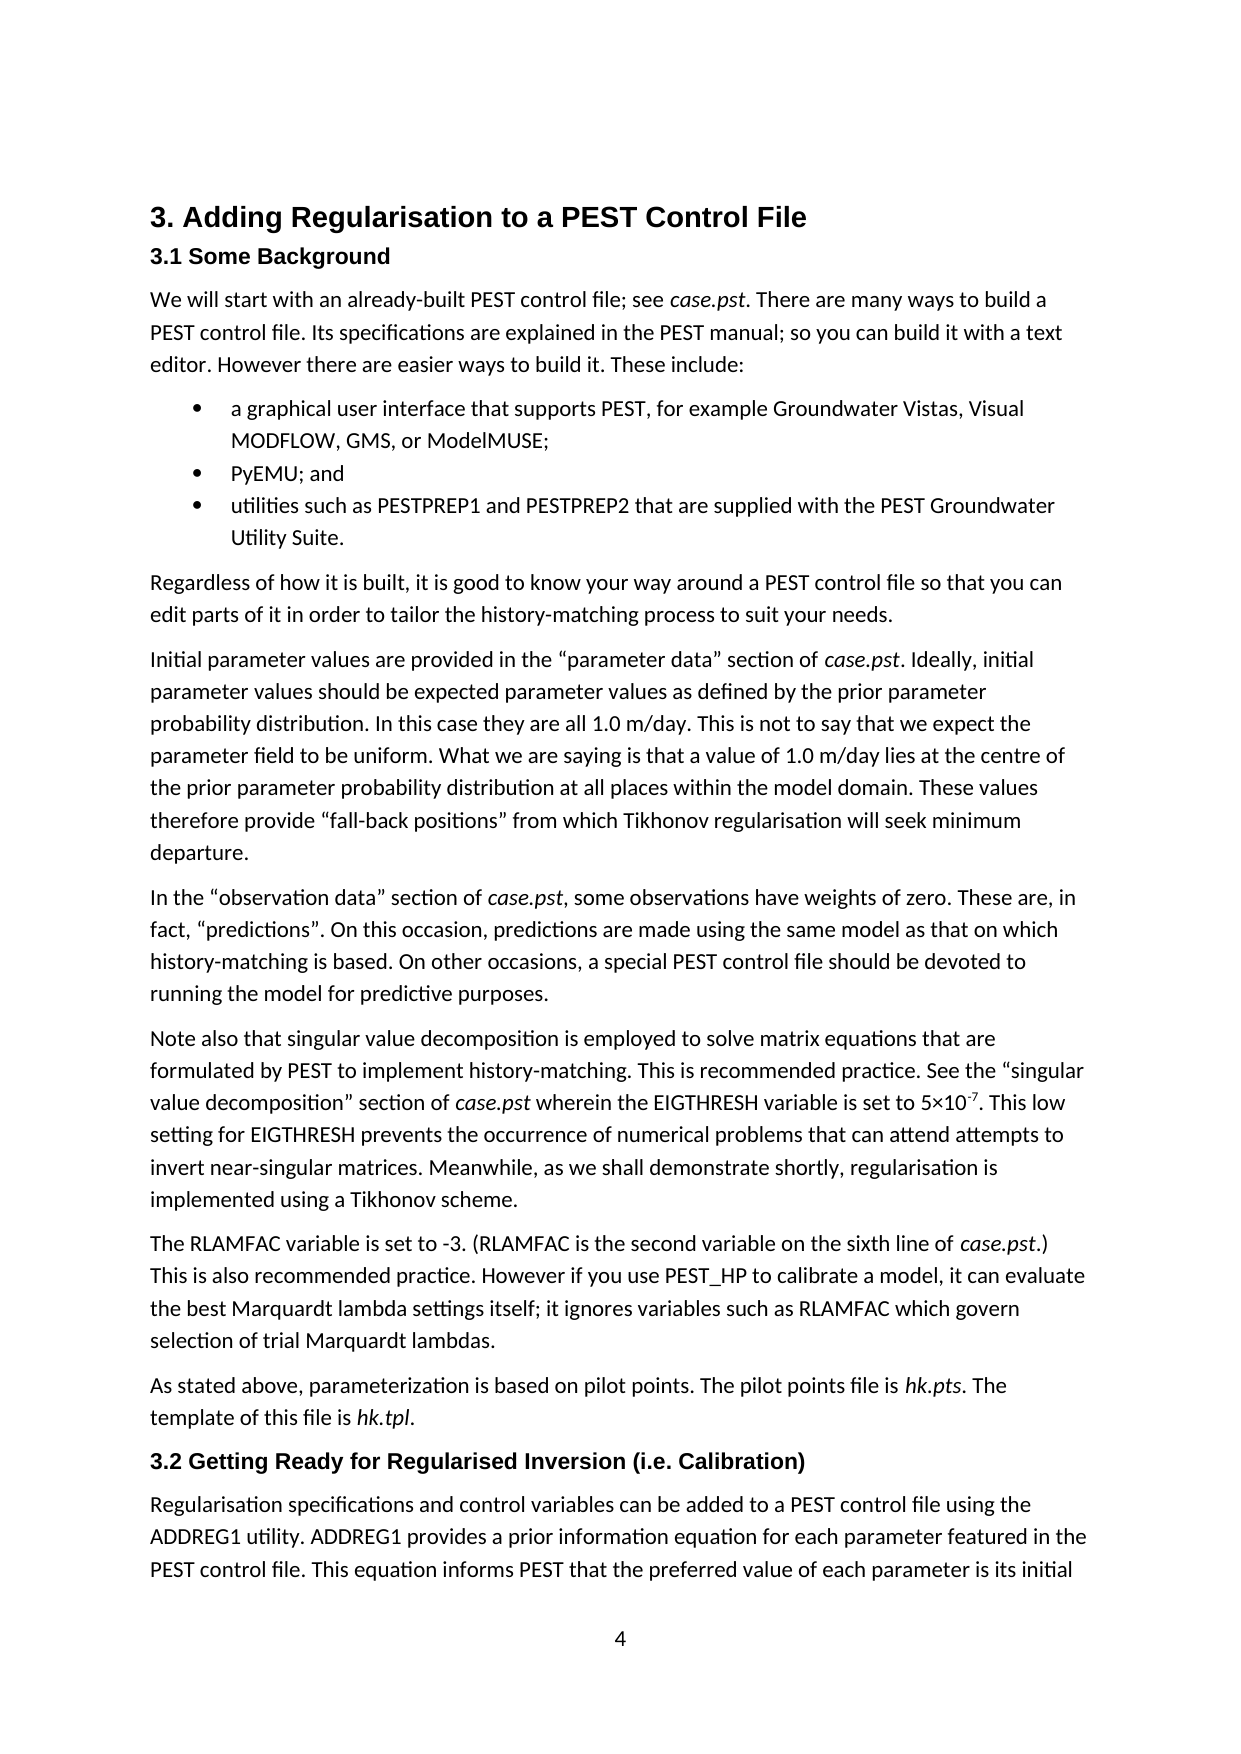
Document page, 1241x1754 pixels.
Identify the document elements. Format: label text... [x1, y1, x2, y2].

subtitle 3. Adding Regularisation to a PEST Control File [150, 200, 1090, 233]
text The RLAMFAC variable is set to -3. (RLAMFAC is the second variable on the sixth line of case.pst.) This is also recommended practice. However if you use PEST_HP to calibrate a model, it can evaluate the best Marquardt lambda settings itself; it ignores variables such as RLAMFAC which govern selection of trial Marquardt lambdas. [150, 1229, 1090, 1354]
text As stated above, parameterization is based on pilot points. The pilot points file is hk.pts. The template of this file is hk.tpl. [150, 1371, 1090, 1431]
text Note also that singular value decomposition is employed to solve matrix equations that are formulated by PEST to implement history-matching. This is recommended practice. See the “singular value decomposition” section of case.pst wherein the EIGTHRESH variable is set to 5×10-7. This low setting for EIGTHRESH prevents the occurrence of numerical problems that can attend attempts to invert near-singular matrices. Meanwhile, as we shall demonstrate shortly, regularisation is implemented using a Tikhonov scheme. [150, 1024, 1090, 1213]
list PyEMU; and [193, 459, 1090, 487]
text Initial parameter values are provided in the “parameter data” section of case.pst. Ideally, initial parameter values should be expected parameter values as defined by the prior parameter probability distribution. In this case they are all 1.0 m/day. This is not to say that we expect the parameter field to be uniform. What we are saying is that a value of 1.0 m/day lies at the centre of the prior parameter probability distribution at all places within the model domain. These values therefore provide “fall-back positions” from which Tikhonov regularisation will seek minimum departure. [150, 645, 1090, 866]
list a graphical user interface that supports PEST, for example Groundwater Vistas, Visual MODFLOW, GMS, or ModelMUSE; [193, 394, 1090, 455]
list utilities such as PESTPREP1 and PESTPREP2 that are supplied with the PEST Groundwater Utility Suite. [193, 491, 1090, 551]
subtitle 3.2 Getting Ready for Regularised Inversion (i.e. Calibration) [150, 1448, 1090, 1474]
text Regardless of how it is built, it is good to know your way around a PEST control file so that you can edit parts of it in order to tailor the history-matching process to suit your needs. [150, 568, 1090, 628]
text In the “observation data” section of case.pst, some observations have weights of zero. These are, in fact, “predictions”. On this occasion, predictions are made using the same model as that on which history-matching is based. On other occasions, a special PEST control file should be devoted to running the model for predictive purposes. [150, 883, 1090, 1007]
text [150, 1490, 1090, 1583]
subtitle 3.1 Some Background [150, 243, 1090, 269]
text We will start with an already-built PEST control file; see case.pst. There are many ways to build a PEST control file. Its specifications are explained in the PEST manual; so you can build it with a text editor. However there are easier ways to build it. These include: [150, 285, 1090, 378]
